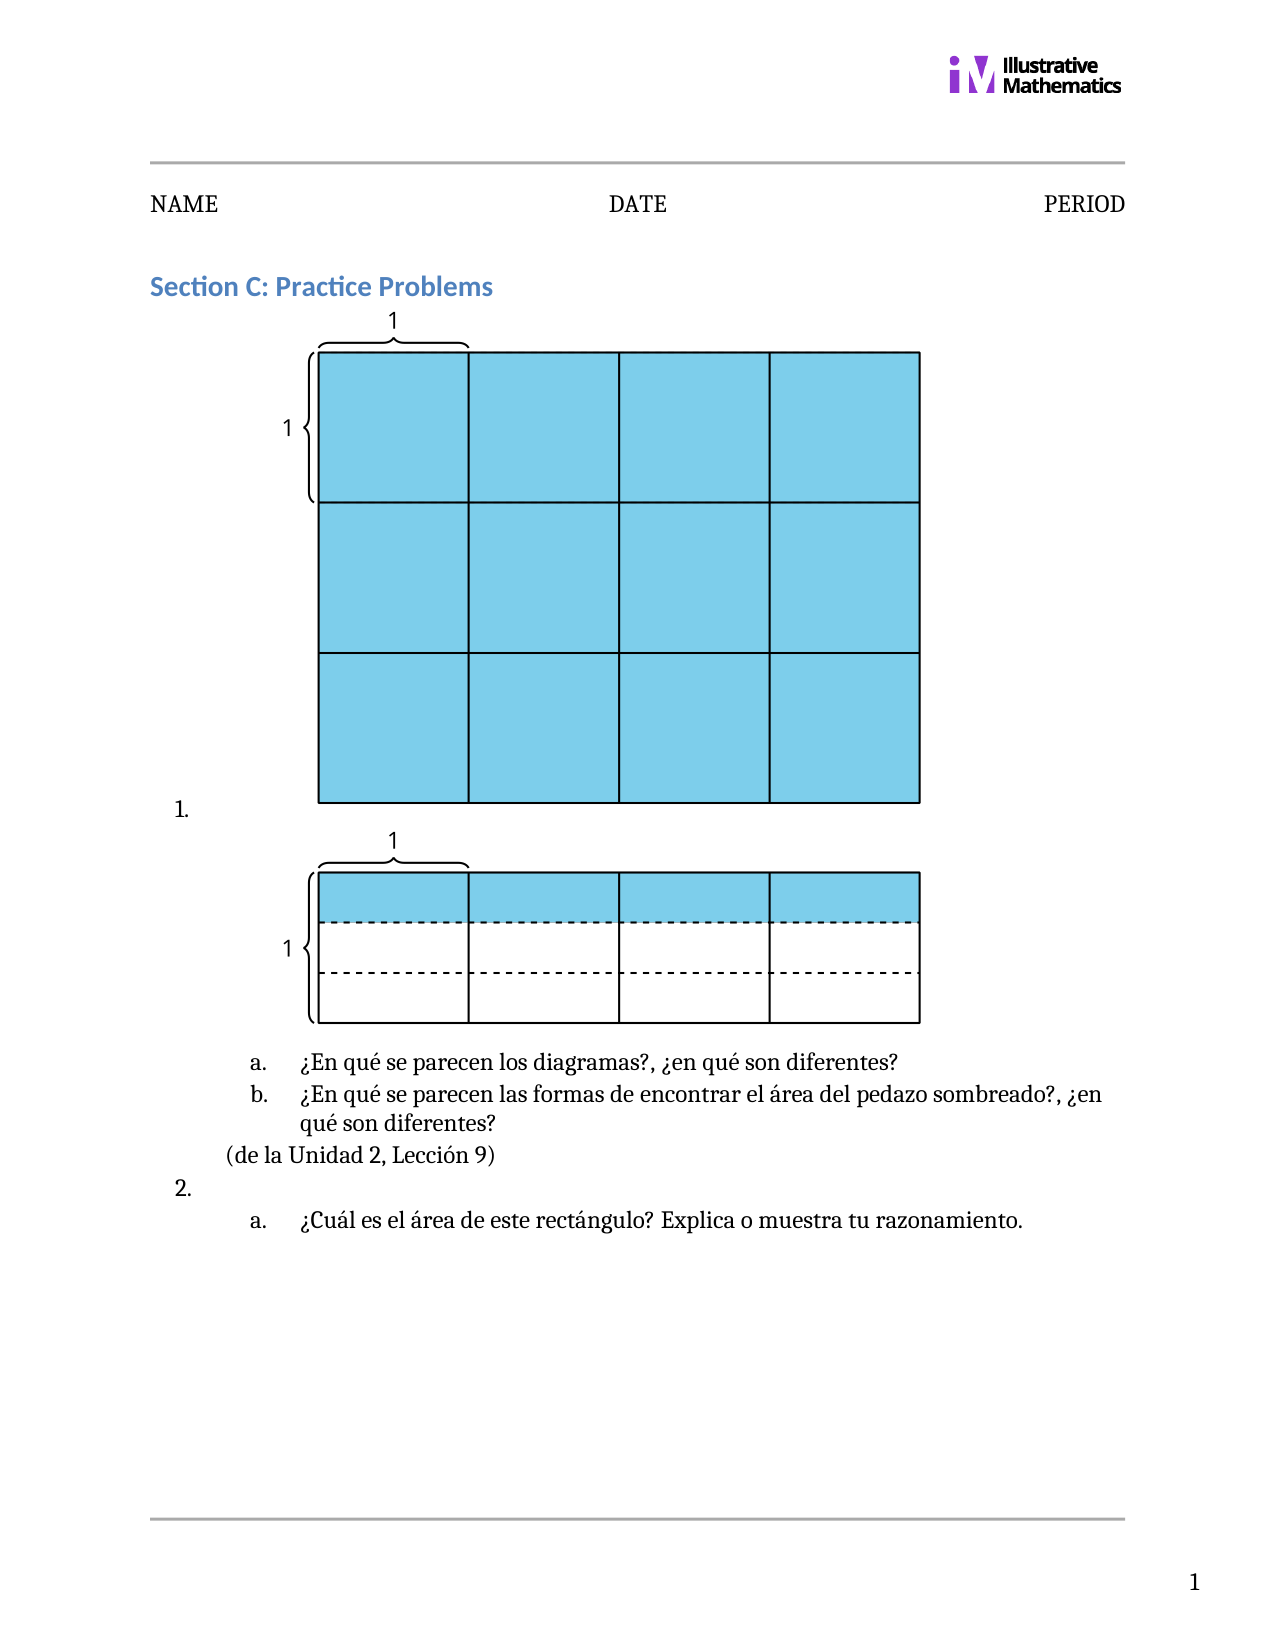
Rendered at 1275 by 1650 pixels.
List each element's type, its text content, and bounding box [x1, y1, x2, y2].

list ¿En qué se parecen los diagramas?, ¿en qué son diferentes? [250, 1048, 1125, 1076]
list ¿En qué se parecen las formas de encontrar el área del pedazo sombreado?, ¿en qué son diferentes? [250, 1080, 1125, 1138]
subtitle Section C: Practice Problems [150, 268, 1125, 304]
list (de la Unidad 2, Lección 9) [175, 1141, 1125, 1170]
picture [949, 55, 1121, 93]
picture [243, 307, 975, 818]
picture [243, 827, 975, 1038]
list ¿Cuál es el área de este rectángulo? Explica o muestra tu razonamiento. [250, 1206, 1125, 1235]
